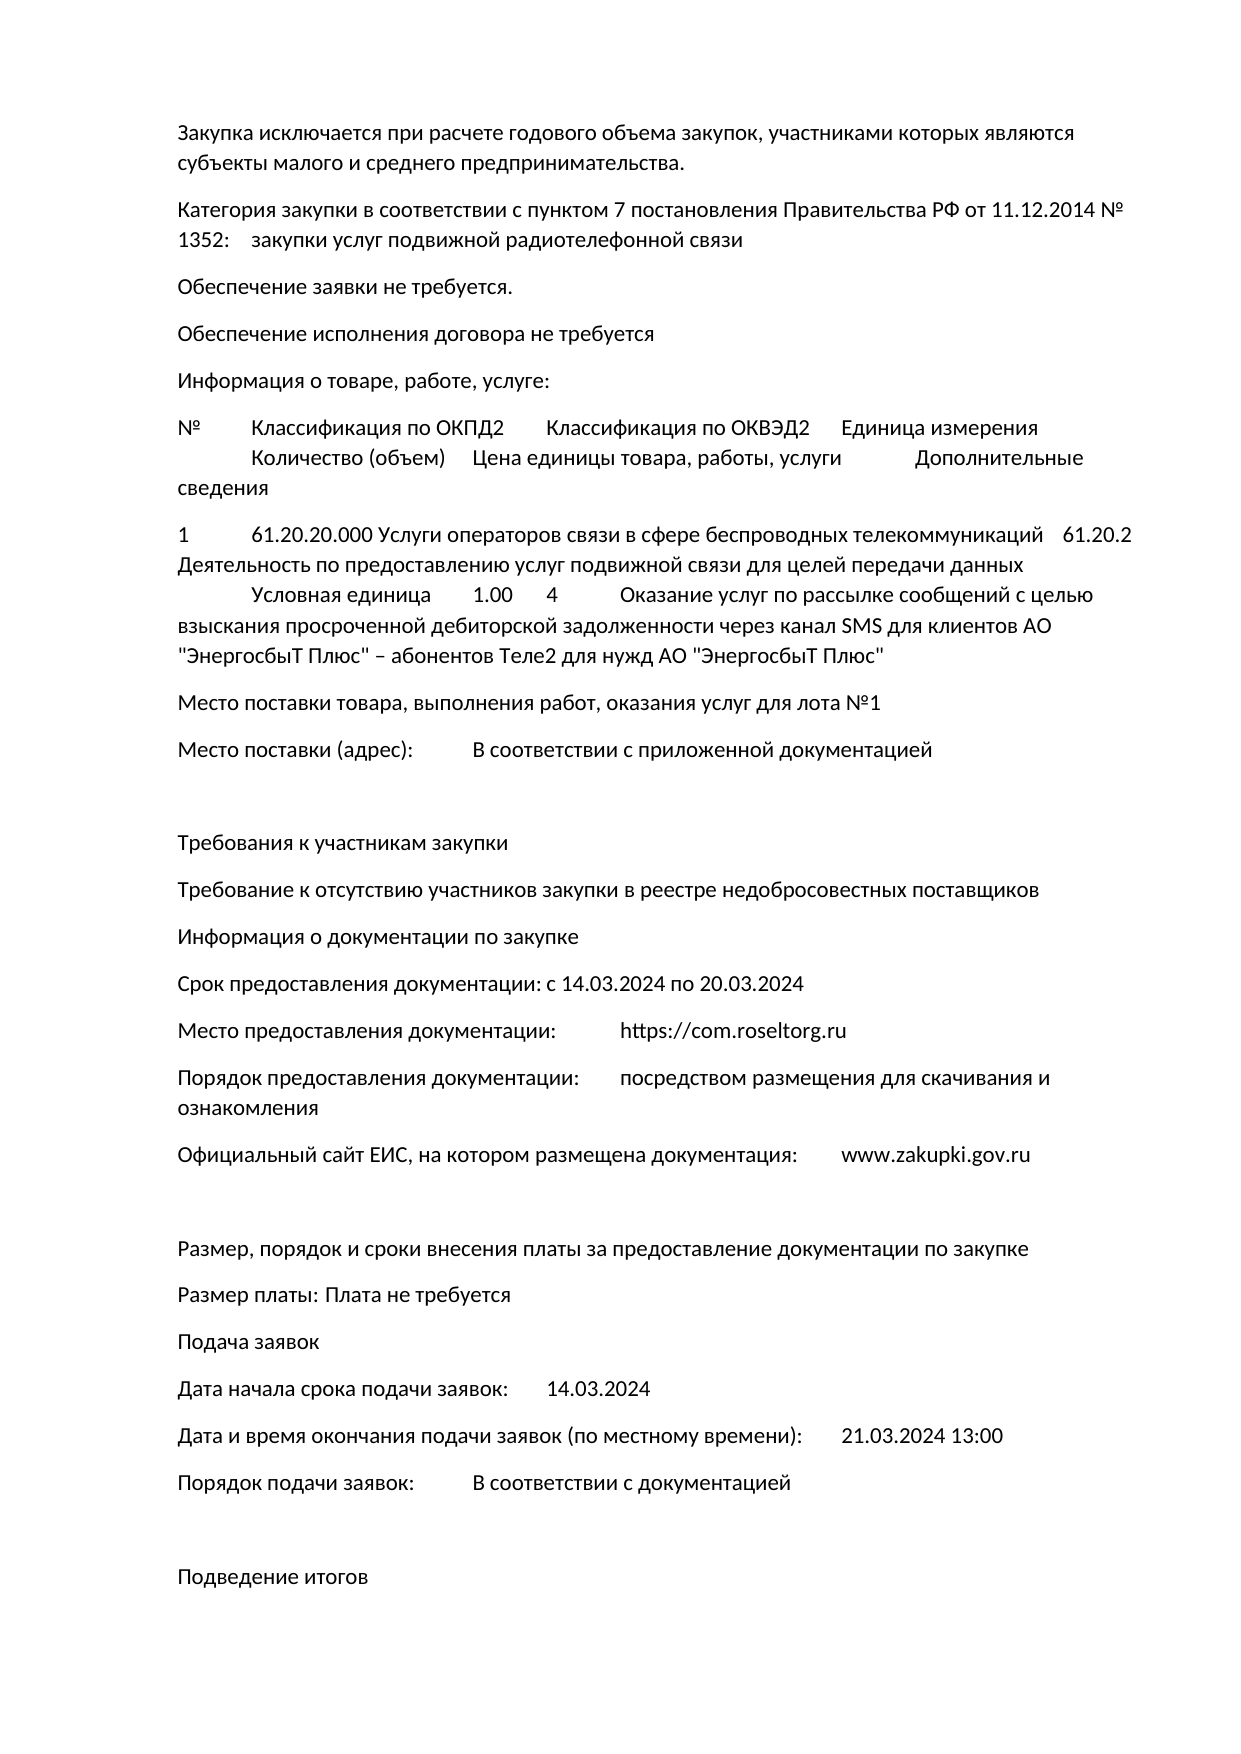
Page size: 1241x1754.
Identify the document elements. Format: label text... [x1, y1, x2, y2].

text Порядок подачи заявок: В соответствии с документацией [177, 1468, 1152, 1496]
text Подача заявок [177, 1327, 1152, 1356]
text Требование к отсутствию участников закупки в реестре недобросовестных поставщиков [177, 875, 1152, 903]
text Информация о документации по закупке [177, 922, 1152, 950]
text Категория закупки в соответствии с пунктом 7 постановления Правительства РФ от 11.12.2014 № 1352: закупки услуг подвижной радиотелефонной связи [177, 195, 1152, 253]
text 1 61.20.20.000 Услуги операторов связи в сфере беспроводных телекоммуникаций 61.20.2 Деятельность по предоставлению услуг подвижной связи для целей передачи данных Условная единица 1.00 4 Оказание услуг по рассылке сообщений с целью взыскания просроченной дебиторской задолженности через канал SMS для клиентов АО "ЭнергосбыТ Плюс" – абонентов Теле2 для нужд АО "ЭнергосбыТ Плюс" [177, 520, 1152, 669]
text Официальный сайт ЕИС, на котором размещена документация: www.zakupki.gov.ru [177, 1140, 1152, 1168]
text Место предоставления документации: https://com.roseltorg.ru [177, 1016, 1152, 1044]
text Место поставки (адрес): В соответствии с приложенной документацией [177, 735, 1152, 763]
text Обеспечение заявки не требуется. [177, 272, 1152, 300]
text Требования к участникам закупки [177, 828, 1152, 857]
text Подведение итогов [177, 1562, 1152, 1590]
text Дата и время окончания подачи заявок (по местному времени): 21.03.2024 13:00 [177, 1421, 1152, 1449]
text Дата начала срока подачи заявок: 14.03.2024 [177, 1374, 1152, 1402]
text Информация о товаре, работе, услуге: [177, 366, 1152, 394]
text Размер, порядок и сроки внесения платы за предоставление документации по закупке [177, 1234, 1152, 1262]
text Размер платы: Плата не требуется [177, 1281, 1152, 1309]
text Порядок предоставления документации: посредством размещения для скачивания и ознакомления [177, 1063, 1152, 1121]
text Закупка исключается при расчете годового объема закупок, участниками которых являются субъекты малого и среднего предпринимательства. [177, 118, 1152, 176]
text Обеспечение исполнения договора не требуется [177, 319, 1152, 347]
text № Классификация по ОКПД2 Классификация по ОКВЭД2 Единица измерения Количество (объем) Цена единицы товара, работы, услуги Дополнительные сведения [177, 413, 1152, 501]
text Срок предоставления документации: с 14.03.2024 по 20.03.2024 [177, 969, 1152, 997]
text Место поставки товара, выполнения работ, оказания услуг для лота №1 [177, 688, 1152, 716]
